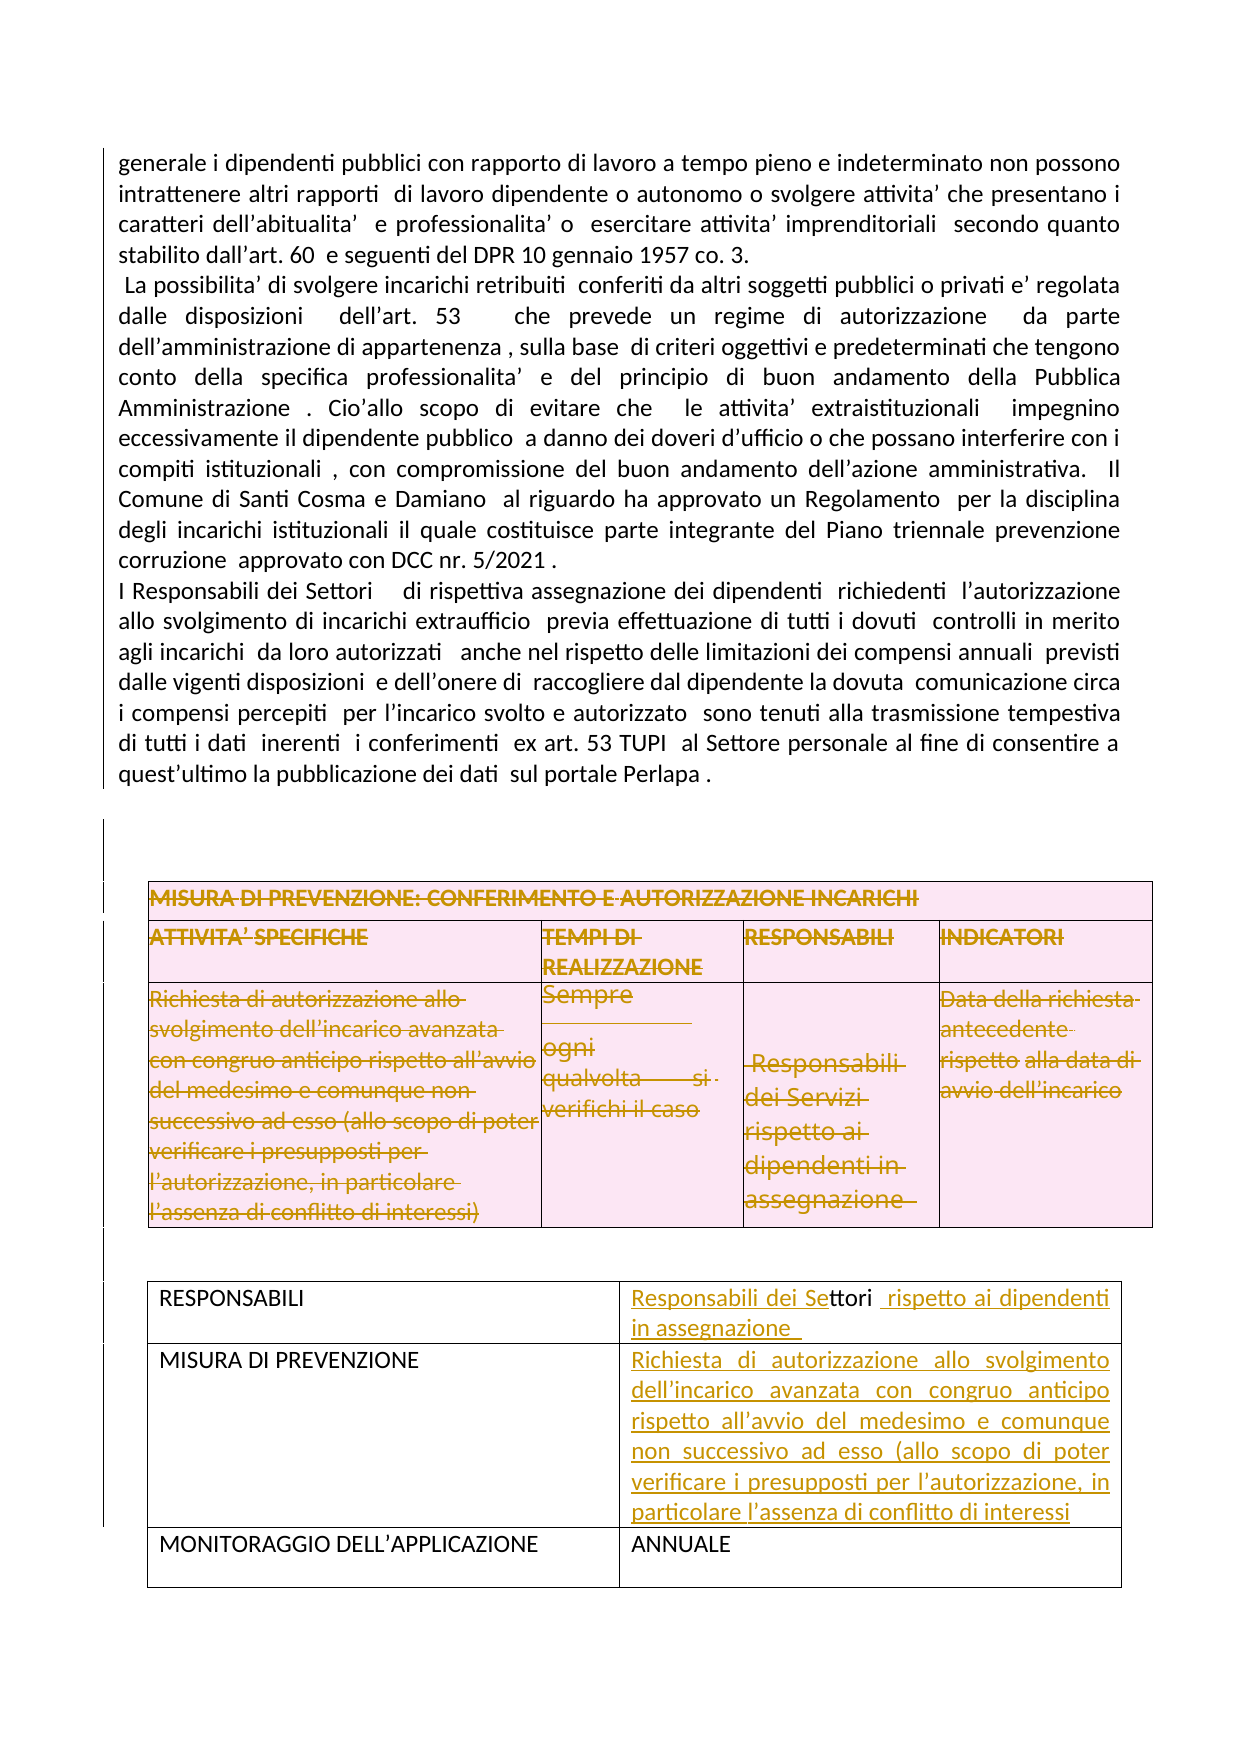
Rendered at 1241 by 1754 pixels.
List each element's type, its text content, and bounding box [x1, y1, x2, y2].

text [118, 148, 1122, 270]
table_cell MISURA DI PREVENZIONE [148, 1344, 619, 1527]
table_header RESPONSABILI [148, 1282, 619, 1343]
table_cell [620, 1344, 1121, 1527]
table_header ttori [620, 1282, 1121, 1343]
table_cell MONITORAGGIO DELL’APPLICAZIONE [148, 1528, 619, 1587]
text La possibilita’ di svolgere incarichi retribuiti conferiti da altri soggetti pubblici o privati e’ regolata dalle disposizioni dell’art. 53 che prevede un regime di autorizzazione da parte dell’amministrazione di appartenenza , sulla base di criteri oggettivi e predeterminati che tengono conto della specifica professionalita’ e del principio di buon andamento della Pubblica Amministrazione . Cio’allo scopo di evitare che le attivita’ extraistituzionali impegnino eccessivamente il dipendente pubblico a danno dei doveri d’ufficio o che possano interferire con i compiti istituzionali , con compromissione del buon andamento dell’azione amministrativa. Il Comune di Santi Cosma e Damiano al riguardo ha approvato un Regolamento per la disciplina degli incarichi istituzionali il quale costituisce parte integrante del Piano triennale prevenzione corruzione approvato con DCC nr. 5/2021 . [118, 270, 1122, 575]
table_cell ANNUALE [620, 1528, 1121, 1587]
text I Responsabili dei Settori di rispettiva assegnazione dei dipendenti richiedenti l’autorizzazione allo svolgimento di incarichi extraufficio previa effettuazione di tutti i dovuti controlli in merito agli incarichi da loro autorizzati anche nel rispetto delle limitazioni dei compensi annuali previsti dalle vigenti disposizioni e dell’onere di raccogliere dal dipendente la dovuta comunicazione circa i compensi percepiti per l’incarico svolto e autorizzato sono tenuti alla trasmissione tempestiva di tutti i dati inerenti i conferimenti ex art. 53 TUPI al Settore personale al fine di consentire a quest’ultimo la pubblicazione dei dati sul portale Perlapa . [118, 575, 1122, 788]
